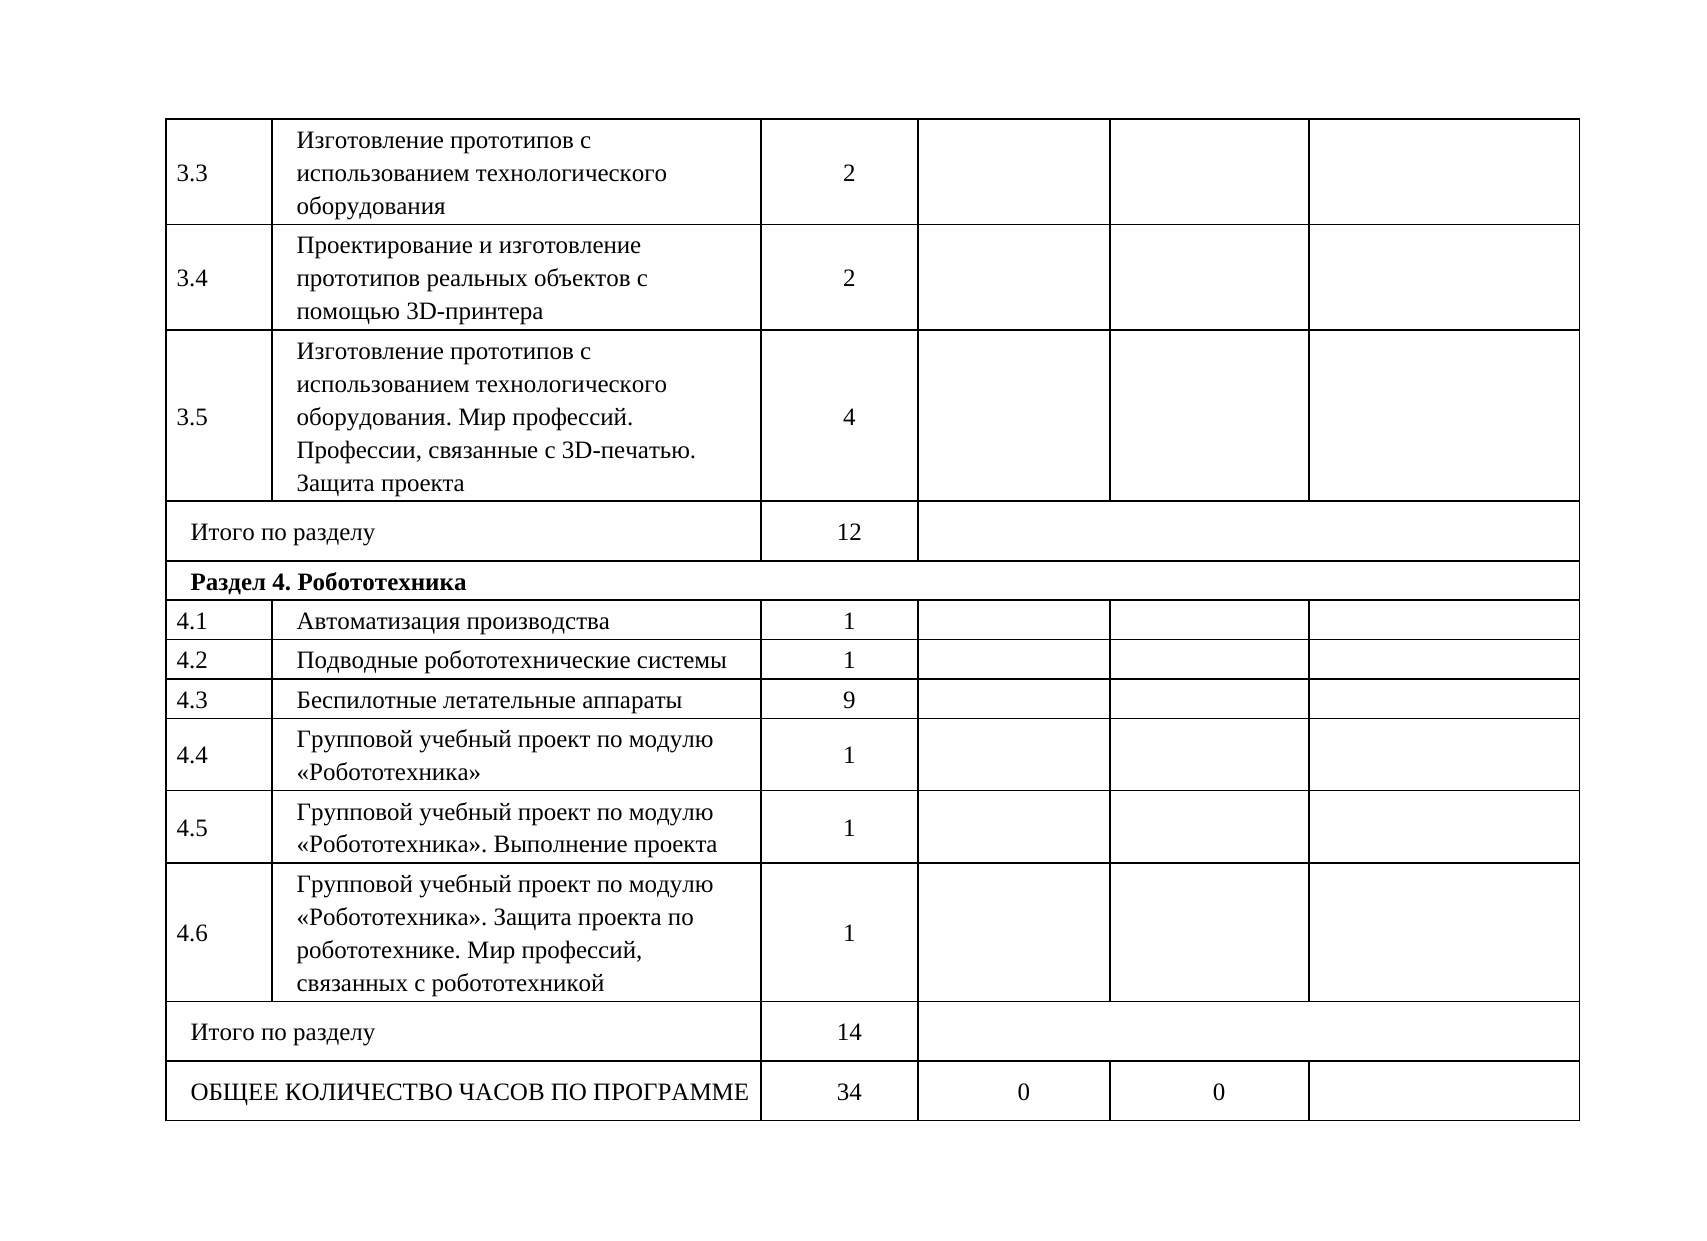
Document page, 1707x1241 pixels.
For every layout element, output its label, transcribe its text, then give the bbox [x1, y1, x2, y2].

table_cell Проектирование и изготовление прототипов реальных объектов с помощью 3D-принтера [273, 225, 760, 329]
table_cell 14 [762, 1002, 917, 1060]
table_cell 9 [762, 680, 917, 717]
table_cell [919, 225, 1109, 329]
table_cell 1 [762, 791, 917, 862]
table_cell Изготовление прототипов с использованием технологического оборудования. Мир профессий. Профессии, связанные с 3D-печатью. Защита проекта [273, 331, 760, 500]
table_cell 4.5 [167, 791, 271, 862]
table_cell [1310, 1062, 1579, 1119]
table_cell [1310, 864, 1579, 1001]
table_cell 4.3 [167, 680, 271, 717]
table_cell 4.4 [167, 719, 271, 790]
table_cell Автоматизация производства [273, 601, 760, 639]
table_cell 3.5 [167, 331, 271, 500]
table_cell [919, 1002, 1579, 1060]
table_cell ОБЩЕЕ КОЛИЧЕСТВО ЧАСОВ ПО ПРОГРАММЕ [167, 1062, 760, 1119]
table_cell [919, 601, 1109, 639]
table_cell [1111, 791, 1308, 862]
table_cell 1 [762, 864, 917, 1001]
table_cell [1310, 331, 1579, 500]
table_cell [1111, 680, 1308, 717]
table_cell [1310, 640, 1579, 678]
table_cell Итого по разделу [167, 1002, 760, 1060]
table_cell Групповой учебный проект по модулю «Робототехника». Защита проекта по робототехнике. Мир профессий, связанных с робототехникой [273, 864, 760, 1001]
table_cell [1111, 640, 1308, 678]
table_cell Подводные робототехнические системы [273, 640, 760, 678]
table_cell 0 [1111, 1062, 1308, 1119]
table_cell [919, 331, 1109, 500]
table_cell [1111, 225, 1308, 329]
table_cell 4.6 [167, 864, 271, 1001]
table_cell [919, 120, 1109, 223]
table_cell [919, 791, 1109, 862]
table_cell 1 [762, 640, 917, 678]
table_cell 2 [762, 120, 917, 223]
table_cell [1310, 791, 1579, 862]
table_cell [1310, 225, 1579, 329]
table_cell [919, 640, 1109, 678]
table_cell Беспилотные летательные аппараты [273, 680, 760, 717]
table_cell 4.2 [167, 640, 271, 678]
table_cell Изготовление прототипов с использованием технологического оборудования [273, 120, 760, 223]
table_cell 0 [919, 1062, 1109, 1119]
table_cell [1111, 864, 1308, 1001]
table_cell [1310, 601, 1579, 639]
table_cell 3.4 [167, 225, 271, 329]
table_cell 4 [762, 331, 917, 500]
table_cell [1111, 719, 1308, 790]
table_cell Групповой учебный проект по модулю «Робототехника» [273, 719, 760, 790]
table_cell [1310, 680, 1579, 717]
table_cell [1111, 120, 1308, 223]
table_cell [919, 502, 1579, 560]
table_cell 2 [762, 225, 917, 329]
table_cell [919, 864, 1109, 1001]
table_cell Групповой учебный проект по модулю «Робототехника». Выполнение проекта [273, 791, 760, 862]
table_cell 1 [762, 719, 917, 790]
table_cell 34 [762, 1062, 917, 1119]
table_cell 12 [762, 502, 917, 560]
table_cell [1111, 331, 1308, 500]
table_cell 4.1 [167, 601, 271, 639]
table_cell 3.3 [167, 120, 271, 223]
table_cell [919, 680, 1109, 717]
table_cell [919, 719, 1109, 790]
table_cell [1310, 120, 1579, 223]
table_cell [1310, 719, 1579, 790]
table_cell Раздел 4. Робототехника [167, 562, 1579, 599]
table_cell 1 [762, 601, 917, 639]
table_cell Итого по разделу [167, 502, 760, 560]
table_cell [1111, 601, 1308, 639]
